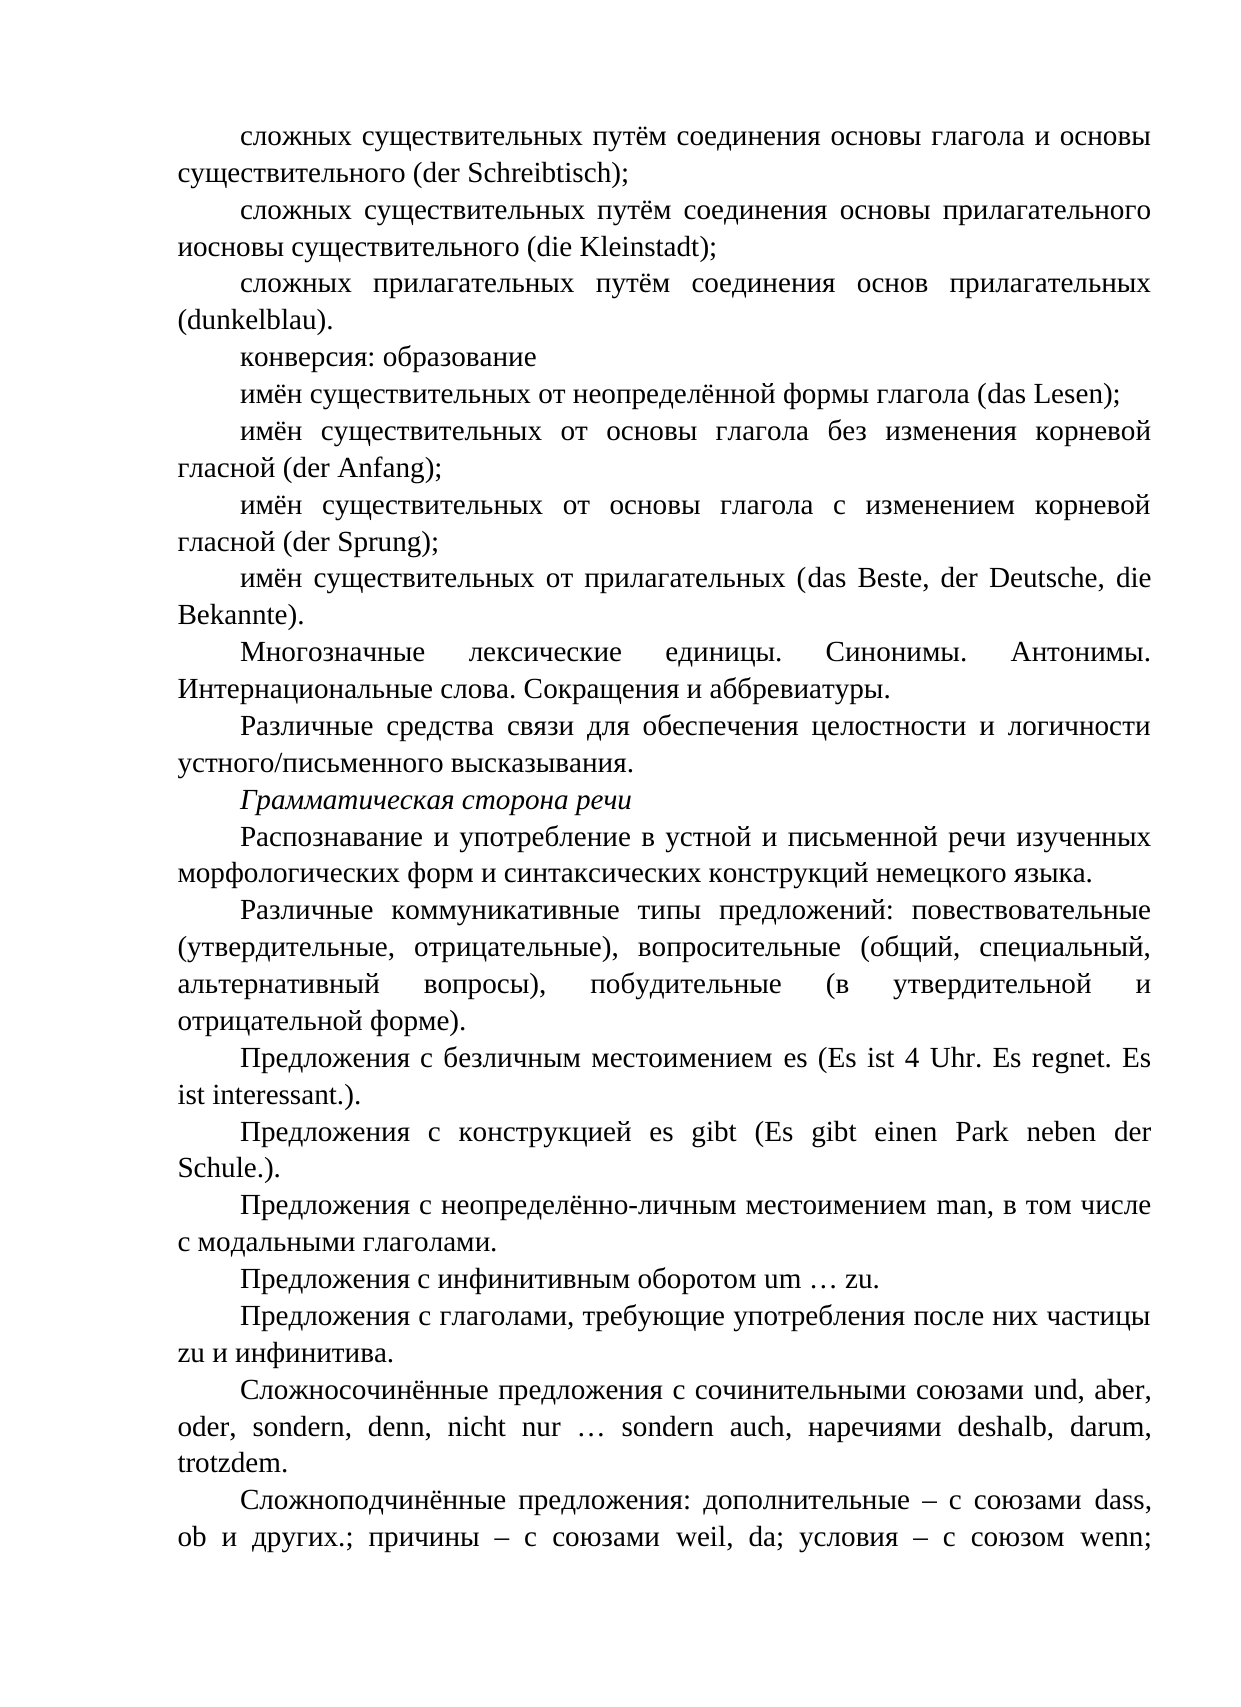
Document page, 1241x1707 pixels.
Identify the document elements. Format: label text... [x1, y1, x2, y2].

text Предложения с безличным местоимением es (Es ist 4 Uhr. Es regnet. Es ist interessant.). [177, 1040, 1152, 1110]
text сложных прилагательных путём соединения основ прилагательных (dunkelblau). [177, 266, 1152, 336]
text имён существительных от прилагательных (das Beste, der Deutsche, die Bekannte). [177, 561, 1152, 631]
text Предложения с глаголами, требующие употребления после них частицы zu и инфинитива. [177, 1298, 1152, 1368]
text Многозначные лексические единицы. Синонимы. Антонимы. Интернациональные слова. Сокращения и аббревиатуры. [177, 634, 1152, 705]
text Различные коммуникативные типы предложений: повествовательные (утвердительные, отрицательные), вопросительные (общий, специальный, альтернативный вопросы), побудительные (в утвердительной и отрицательной форме). [177, 892, 1152, 1037]
text Различные средства связи для обеспечения целостности и логичности устного/письменного высказывания. [177, 708, 1152, 778]
text Грамматическая сторона речи [177, 782, 1152, 815]
text имён существительных от неопределённой формы глагола (das Lesen); [177, 376, 1152, 410]
text сложных существительных путём соединения основы прилагательного иосновы существительного (die Kleinstadt); [177, 192, 1152, 262]
text имён существительных от основы глагола с изменением корневой гласной (der Sprung); [177, 487, 1152, 557]
text Сложносочинённые предложения с сочинительными союзами und, aber, oder, sondern, denn, nicht nur … sondern auch, наречиями deshalb, darum, trotzdem. [177, 1372, 1152, 1479]
text сложных существительных путём соединения основы глагола и основы существительного (der Schreibtisch); [177, 118, 1152, 188]
text имён существительных от основы глагола без изменения корневой гласной (der Anfang); [177, 413, 1152, 483]
text конверсия: образование [177, 339, 1152, 373]
text Распознавание и употребление в устной и письменной речи изученных морфологических форм и синтаксических конструкций немецкого языка. [177, 819, 1152, 889]
text Предложения с инфинитивным оборотом um … zu. [177, 1261, 1152, 1295]
text Предложения с конструкцией es gibt (Es gibt einen Park neben der Schule.). [177, 1114, 1152, 1184]
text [177, 1482, 1152, 1553]
text Предложения с неопределённо-личным местоимением man, в том числе с модальными глаголами. [177, 1187, 1152, 1258]
